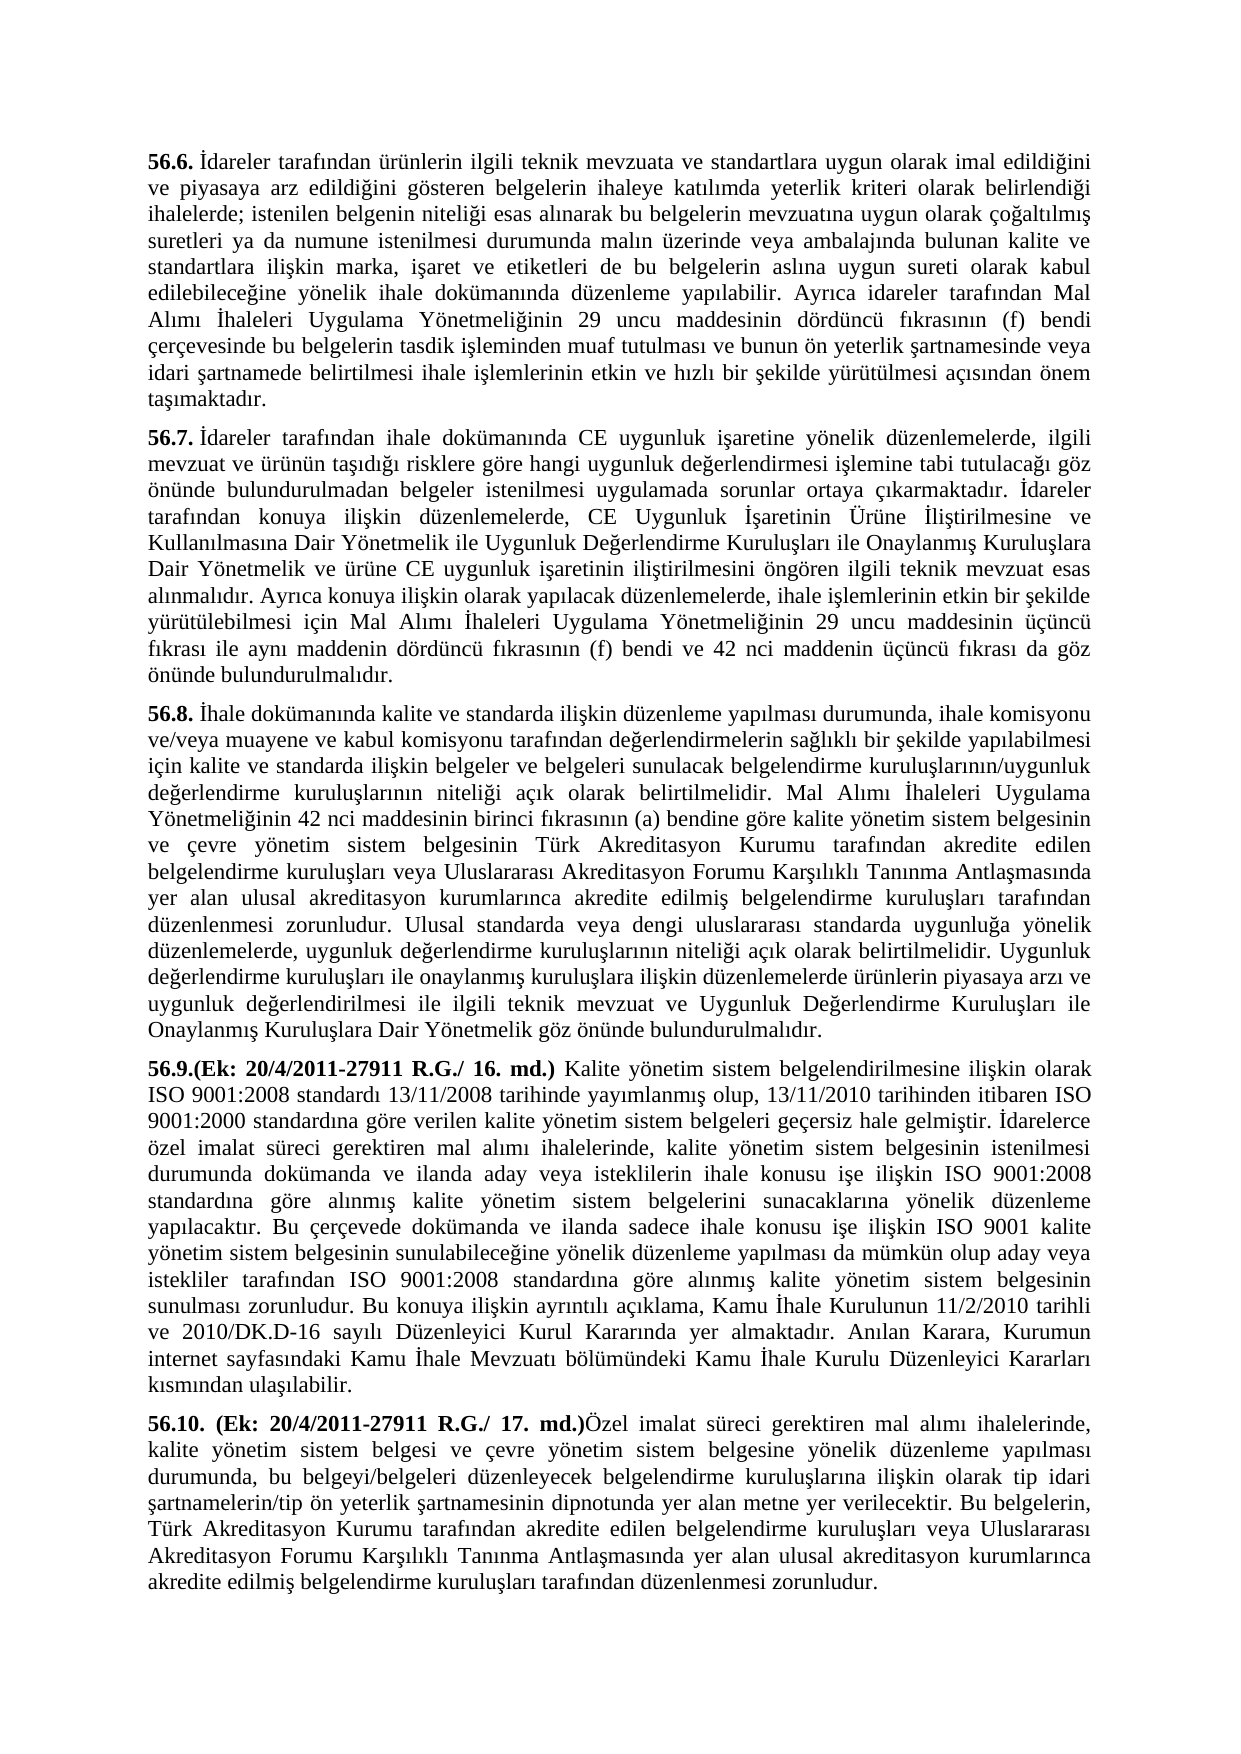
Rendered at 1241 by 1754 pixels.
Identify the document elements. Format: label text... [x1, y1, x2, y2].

text 56.9.(Ek: 20/4/2011-27911 R.G./ 16. md.) Kalite yönetim sistem belgelendirilmesine ilişkin olarak ISO 9001:2008 standardı 13/11/2008 tarihinde yayımlanmış olup, 13/11/2010 tarihinden itibaren ISO 9001:2000 standardına göre verilen kalite yönetim sistem belgeleri geçersiz hale gelmiştir. İdarelerce özel imalat süreci gerektiren mal alımı ihalelerinde, kalite yönetim sistem belgesinin istenilmesi durumunda dokümanda ve ilanda aday veya isteklilerin ihale konusu işe ilişkin ISO 9001:2008 standardına göre alınmış kalite yönetim sistem belgelerini sunacaklarına yönelik düzenleme yapılacaktır. Bu çerçevede dokümanda ve ilanda sadece ihale konusu işe ilişkin ISO 9001 kalite yönetim sistem belgesinin sunulabileceğine yönelik düzenleme yapılması da mümkün olup aday veya istekliler tarafından ISO 9001:2008 standardına göre alınmış kalite yönetim sistem belgesinin sunulması zorunludur. Bu konuya ilişkin ayrıntılı açıklama, Kamu İhale Kurulunun 11/2/2010 tarihli ve 2010/DK.D-16 sayılı Düzenleyici Kurul Kararında yer almaktadır. Anılan Karara, Kurumun internet sayfasındaki Kamu İhale Mevzuatı bölümündeki Kamu İhale Kurulu Düzenleyici Kararları kısmından ulaşılabilir. [148, 1055, 1092, 1397]
text 56.7. İdareler tarafından ihale dokümanında CE uygunluk işaretine yönelik düzenlemelerde, ilgili mevzuat ve ürünün taşıdığı risklere göre hangi uygunluk değerlendirmesi işlemine tabi tutulacağı göz önünde bulundurulmadan belgeler istenilmesi uygulamada sorunlar ortaya çıkarmaktadır. İdareler tarafından konuya ilişkin düzenlemelerde, CE Uygunluk İşaretinin Ürüne İliştirilmesine ve Kullanılmasına Dair Yönetmelik ile Uygunluk Değerlendirme Kuruluşları ile Onaylanmış Kuruluşlara Dair Yönetmelik ve ürüne CE uygunluk işaretinin iliştirilmesini öngören ilgili teknik mevzuat esas alınmalıdır. Ayrıca konuya ilişkin olarak yapılacak düzenlemelerde, ihale işlemlerinin etkin bir şekilde yürütülebilmesi için Mal Alımı İhaleleri Uygulama Yönetmeliğinin 29 uncu maddesinin üçüncü fıkrası ile aynı maddenin dördüncü fıkrasının (f) bendi ve 42 nci maddenin üçüncü fıkrası da göz önünde bulundurulmalıdır. [148, 424, 1092, 687]
text 56.8. İhale dokümanında kalite ve standarda ilişkin düzenleme yapılması durumunda, ihale komisyonu ve/veya muayene ve kabul komisyonu tarafından değerlendirmelerin sağlıklı bir şekilde yapılabilmesi için kalite ve standarda ilişkin belgeler ve belgeleri sunulacak belgelendirme kuruluşlarının/uygunluk değerlendirme kuruluşlarının niteliği açık olarak belirtilmelidir. Mal Alımı İhaleleri Uygulama Yönetmeliğinin 42 nci maddesinin birinci fıkrasının (a) bendine göre kalite yönetim sistem belgesinin ve çevre yönetim sistem belgesinin Türk Akreditasyon Kurumu tarafından akredite edilen belgelendirme kuruluşları veya Uluslararası Akreditasyon Forumu Karşılıklı Tanınma Antlaşmasında yer alan ulusal akreditasyon kurumlarınca akredite edilmiş belgelendirme kuruluşları tarafından düzenlenmesi zorunludur. Ulusal standarda veya dengi uluslararası standarda uygunluğa yönelik düzenlemelerde, uygunluk değerlendirme kuruluşlarının niteliği açık olarak belirtilmelidir. Uygunluk değerlendirme kuruluşları ile onaylanmış kuruluşlara ilişkin düzenlemelerde ürünlerin piyasaya arzı ve uygunluk değerlendirilmesi ile ilgili teknik mevzuat ve Uygunluk Değerlendirme Kuruluşları ile Onaylanmış Kuruluşlara Dair Yönetmelik göz önünde bulundurulmalıdır. [148, 700, 1092, 1042]
text 56.6. İdareler tarafından ürünlerin ilgili teknik mevzuata ve standartlara uygun olarak imal edildiğini ve piyasaya arz edildiğini gösteren belgelerin ihaleye katılımda yeterlik kriteri olarak belirlendiği ihalelerde; istenilen belgenin niteliği esas alınarak bu belgelerin mevzuatına uygun olarak çoğaltılmış suretleri ya da numune istenilmesi durumunda malın üzerinde veya ambalajında bulunan kalite ve standartlara ilişkin marka, işaret ve etiketleri de bu belgelerin aslına uygun sureti olarak kabul edilebileceğine yönelik ihale dokümanında düzenleme yapılabilir. Ayrıca idareler tarafından Mal Alımı İhaleleri Uygulama Yönetmeliğinin 29 uncu maddesinin dördüncü fıkrasının (f) bendi çerçevesinde bu belgelerin tasdik işleminden muaf tutulması ve bunun ön yeterlik şartnamesinde veya idari şartnamede belirtilmesi ihale işlemlerinin etkin ve hızlı bir şekilde yürütülmesi açısından önem taşımaktadır. [148, 148, 1092, 411]
text 56.10. (Ek: 20/4/2011-27911 R.G./ 17. md.)Özel imalat süreci gerektiren mal alımı ihalelerinde, kalite yönetim sistem belgesi ve çevre yönetim sistem belgesine yönelik düzenleme yapılması durumunda, bu belgeyi/belgeleri düzenleyecek belgelendirme kuruluşlarına ilişkin olarak tip idari şartnamelerin/tip ön yeterlik şartnamesinin dipnotunda yer alan metne yer verilecektir. Bu belgelerin, Türk Akreditasyon Kurumu tarafından akredite edilen belgelendirme kuruluşları veya Uluslararası Akreditasyon Forumu Karşılıklı Tanınma Antlaşmasında yer alan ulusal akreditasyon kurumlarınca akredite edilmiş belgelendirme kuruluşları tarafından düzenlenmesi zorunludur. [148, 1410, 1092, 1594]
